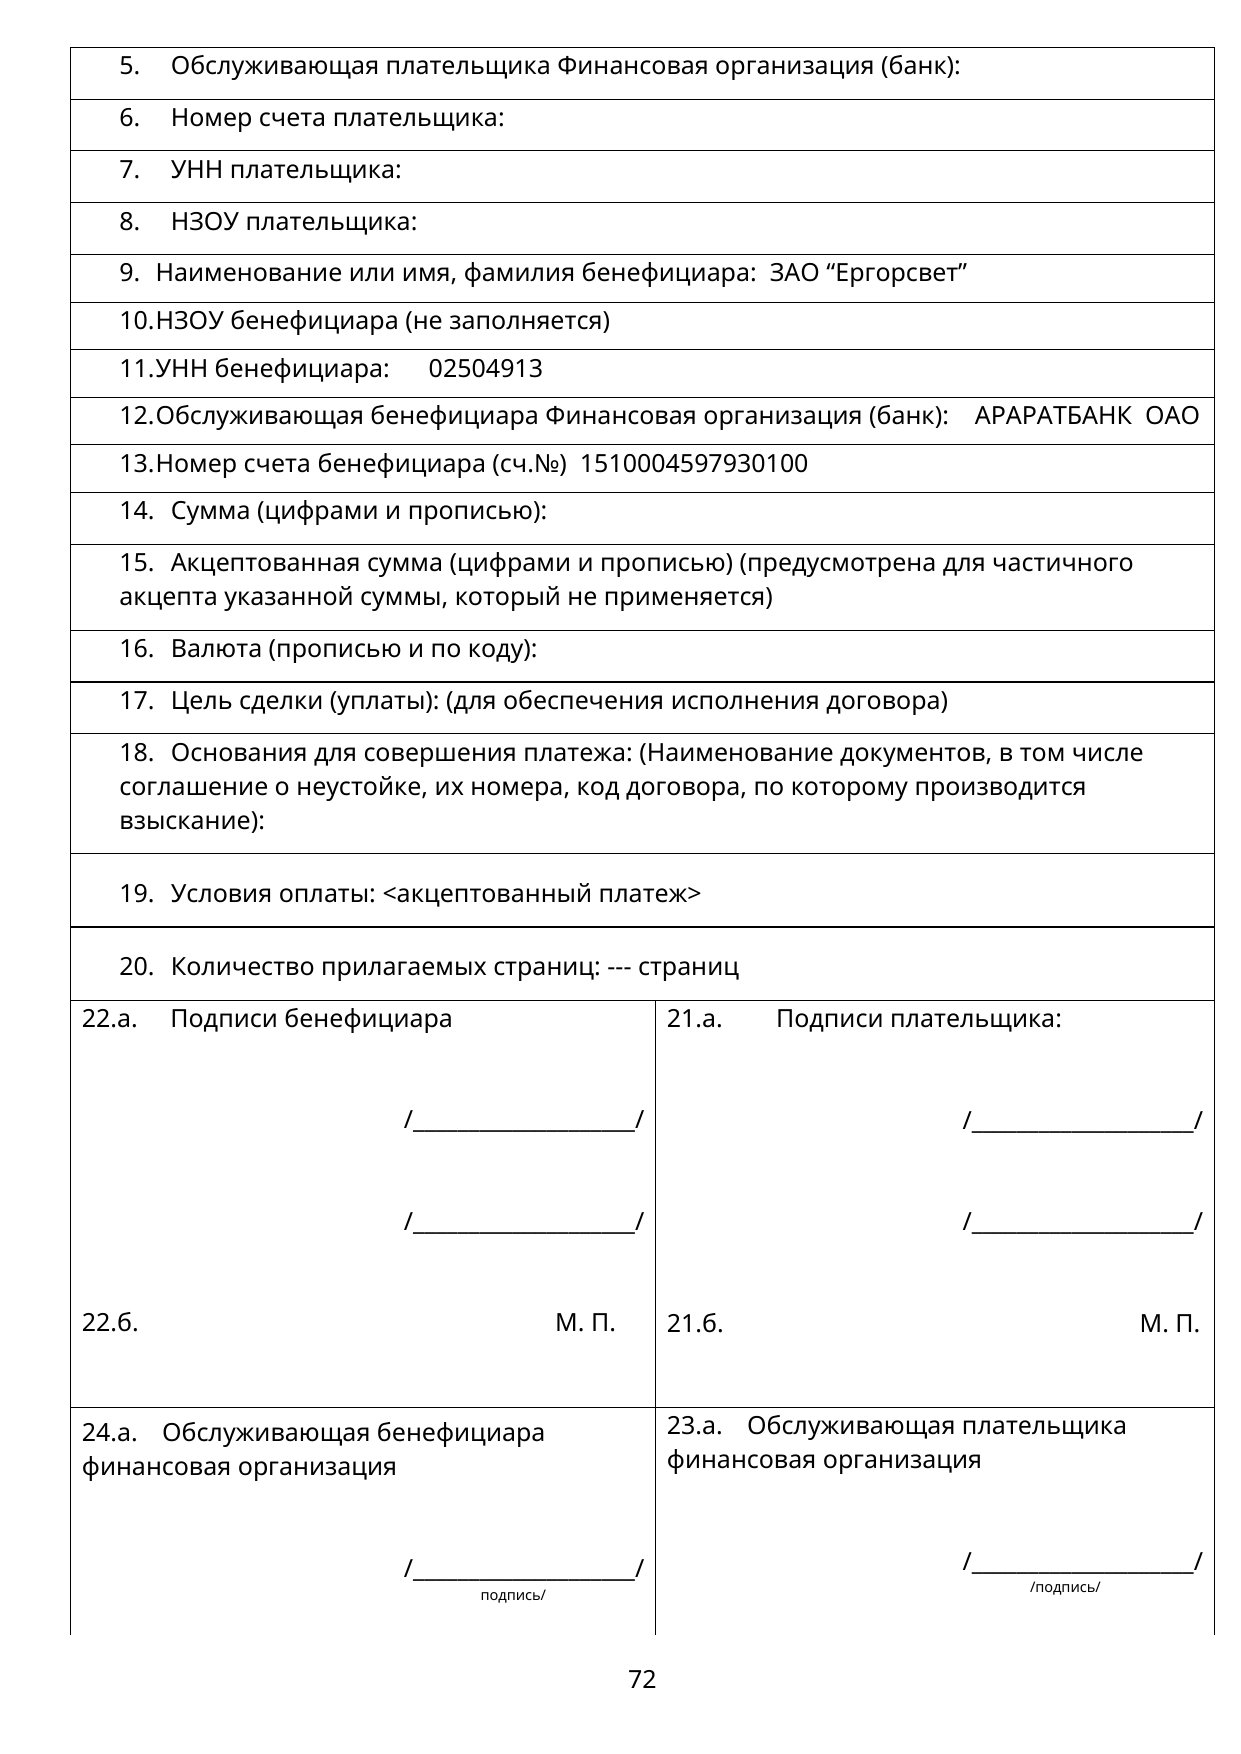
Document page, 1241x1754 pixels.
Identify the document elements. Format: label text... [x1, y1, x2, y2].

table_cell 20. Количество прилагаемых страниц: --- страниц [71, 928, 1214, 1000]
table_cell 16. Валюта (прописью и по коду): [71, 631, 1214, 681]
table_cell 5. Обслуживающая плательщика Финансовая организация (банк): [71, 48, 1214, 99]
table_cell 10. НЗОУ бенефициара (не заполняется) [71, 303, 1214, 349]
table_cell 8. НЗОУ плательщика: [71, 203, 1214, 254]
table_cell 19. Условия оплаты: <акцептованный платеж> [71, 854, 1214, 926]
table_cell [656, 1408, 1214, 1635]
table_cell 18. Основания для совершения платежа: (Наименование документов, в том числе соглашение о неустойке, их номера, код договора, по которому производится взыскание): [71, 734, 1214, 853]
table_cell 15. Акцептованная сумма (цифрами и прописью) (предусмотрена для частичного акцепта указанной суммы, который не применяется) [71, 545, 1214, 629]
table_cell 21.а. Подписи плательщика: /____________________/ /____________________/ 21.б. М. П. [656, 1001, 1214, 1407]
table_cell 6. Номер счета плательщика: [71, 100, 1214, 150]
table_cell 12. Обслуживающая бенефициара Финансовая организация (банк): АРАРАТБАНК ОАО [71, 398, 1214, 444]
table_cell 9. Наименование или имя, фамилия бенефициара: ЗАО “Ергорсвет” [71, 255, 1214, 302]
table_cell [71, 1408, 655, 1635]
table_cell 11. УНН бенефициара: 02504913 [71, 350, 1214, 397]
table_cell 17. Цель сделки (уплаты): (для обеспечения исполнения договора) [71, 683, 1214, 733]
table_cell 14. Сумма (цифрами и прописью): [71, 493, 1214, 544]
table_cell 7. УНН плательщика: [71, 151, 1214, 202]
table_cell 22.а. Подписи бенефициара /____________________/ /____________________/ 22.б. М. П. [71, 1001, 655, 1407]
table_cell 13. Номер счета бенефициара (сч.№) 1510004597930100 [71, 445, 1214, 492]
